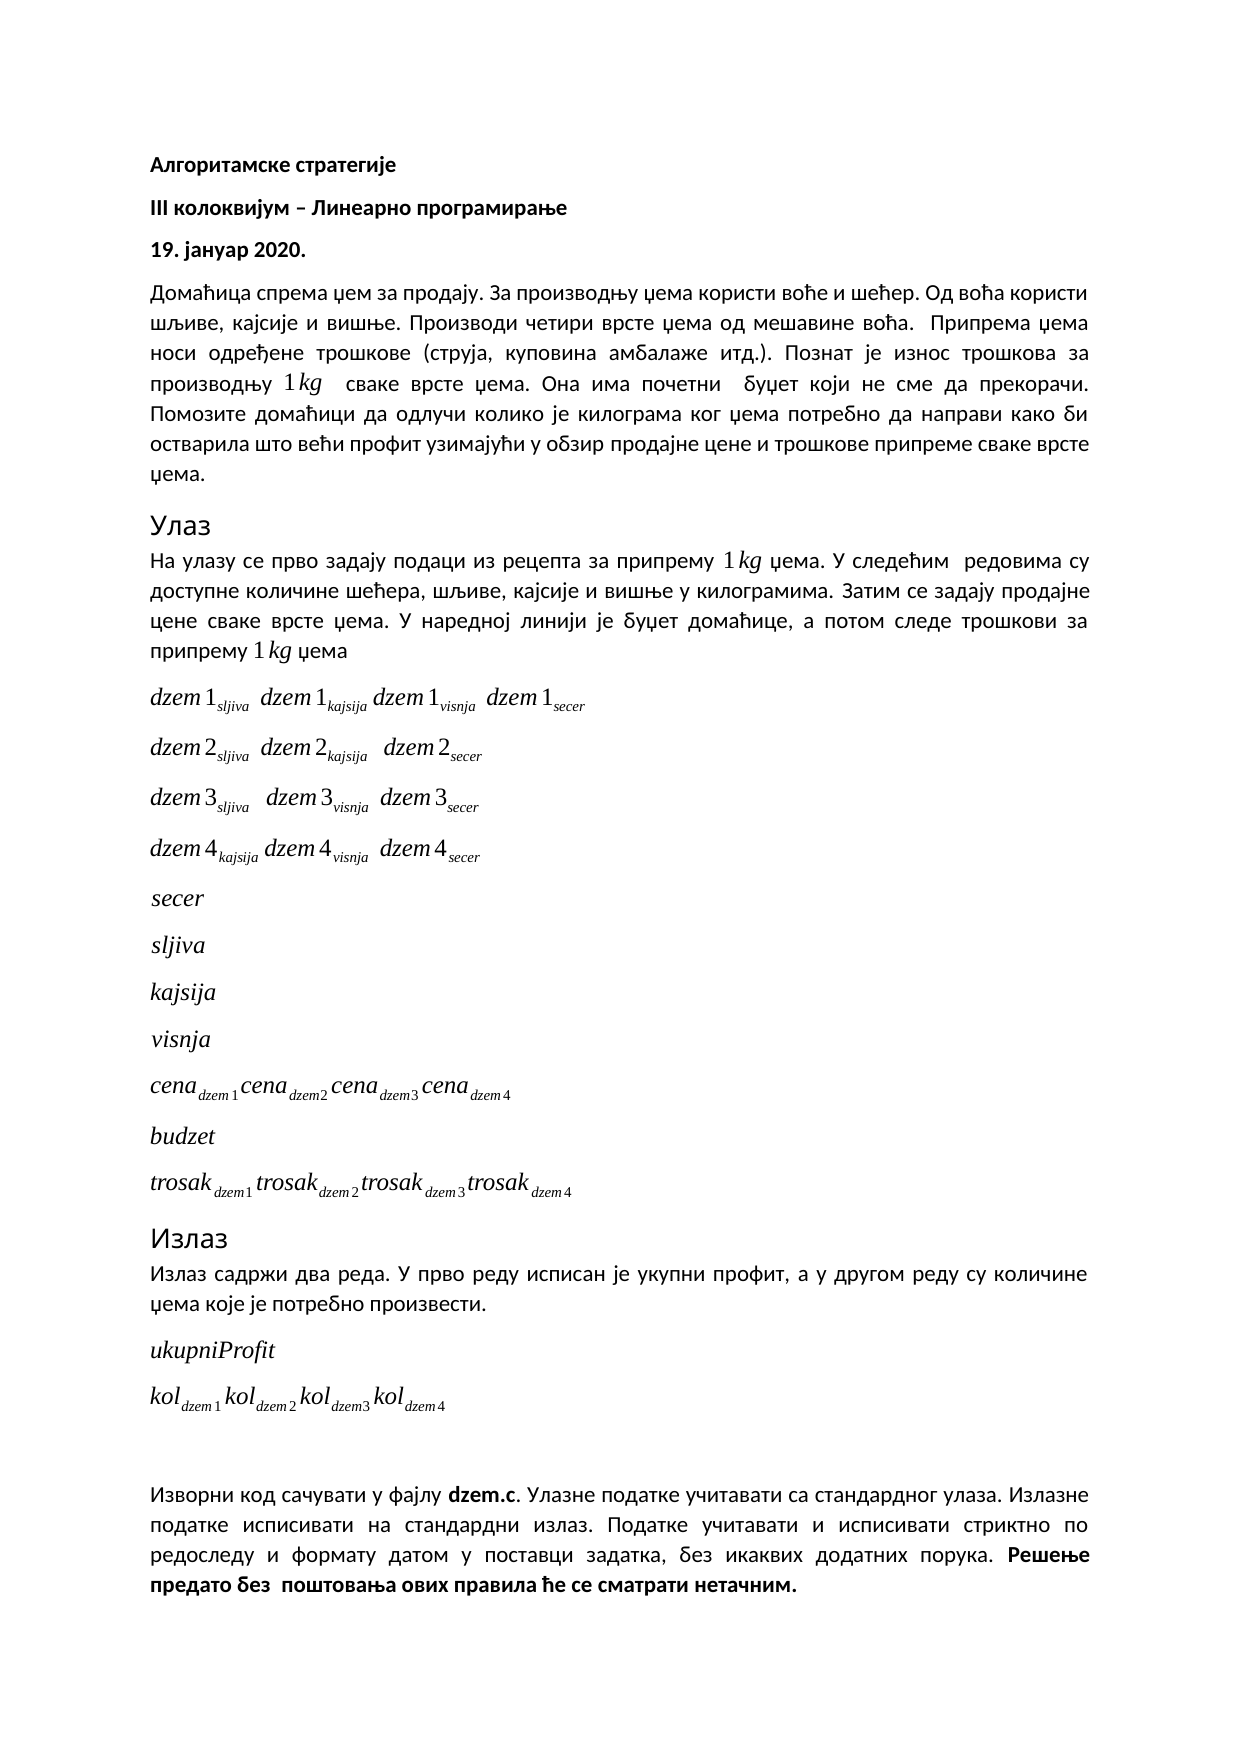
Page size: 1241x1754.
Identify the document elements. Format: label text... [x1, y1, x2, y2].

text Домаћица спрема џем за продају. За производњу џема користи воће и шећер. Од воћа користи шљиве, кајсије и вишње. Производи четири врсте џема од мешавине воћа. Припрема џема носи одређене трошкове (струја, куповина амбалаже итд.). Познат је износ трошкова за производњу сваке врсте џема. Она има почетни буџет који не сме да прекорачи. Помозите домаћици да одлучи колико је килограма ког џема потребно да направи како би остварила што већи профит узимајући у обзир продајне цене и трошкове припреме сваке врсте џема. [150, 278, 1090, 487]
text Алгоритамске стратегије [150, 150, 1090, 178]
subtitle Излаз [150, 1219, 1090, 1256]
text Изворни код сачувати у фајлу dzem.c. Улазне податке учитавати са стандардног улаза. Излазне податке исписивати на стандардни излаз. Податке учитавати и исписивати стриктно по редоследу и формату датом у поставци задатка, без икаквих додатних порука. Решење предато без поштовања ових правила ће се сматрати нетачним. [150, 1480, 1090, 1599]
text 19. јануар 2020. [150, 235, 1090, 263]
subtitle Улаз [150, 506, 1090, 543]
text III колоквијум – Линеарно програмирање [150, 193, 1090, 221]
text На улазу се прво задају подаци из рецепта за припрему џема. У следећим редовима су доступне количине шећера, шљиве, кајсије и вишње у килограмима. Затим се задају продајне цене сваке врсте џема. У наредној линији је буџет домаћице, а потом следе трошкови за припрему џема [150, 546, 1090, 665]
text Излаз садржи два реда. У прво реду исписан је укупни профит, а у другом реду су количине џема које је потребно произвести. [150, 1259, 1090, 1317]
